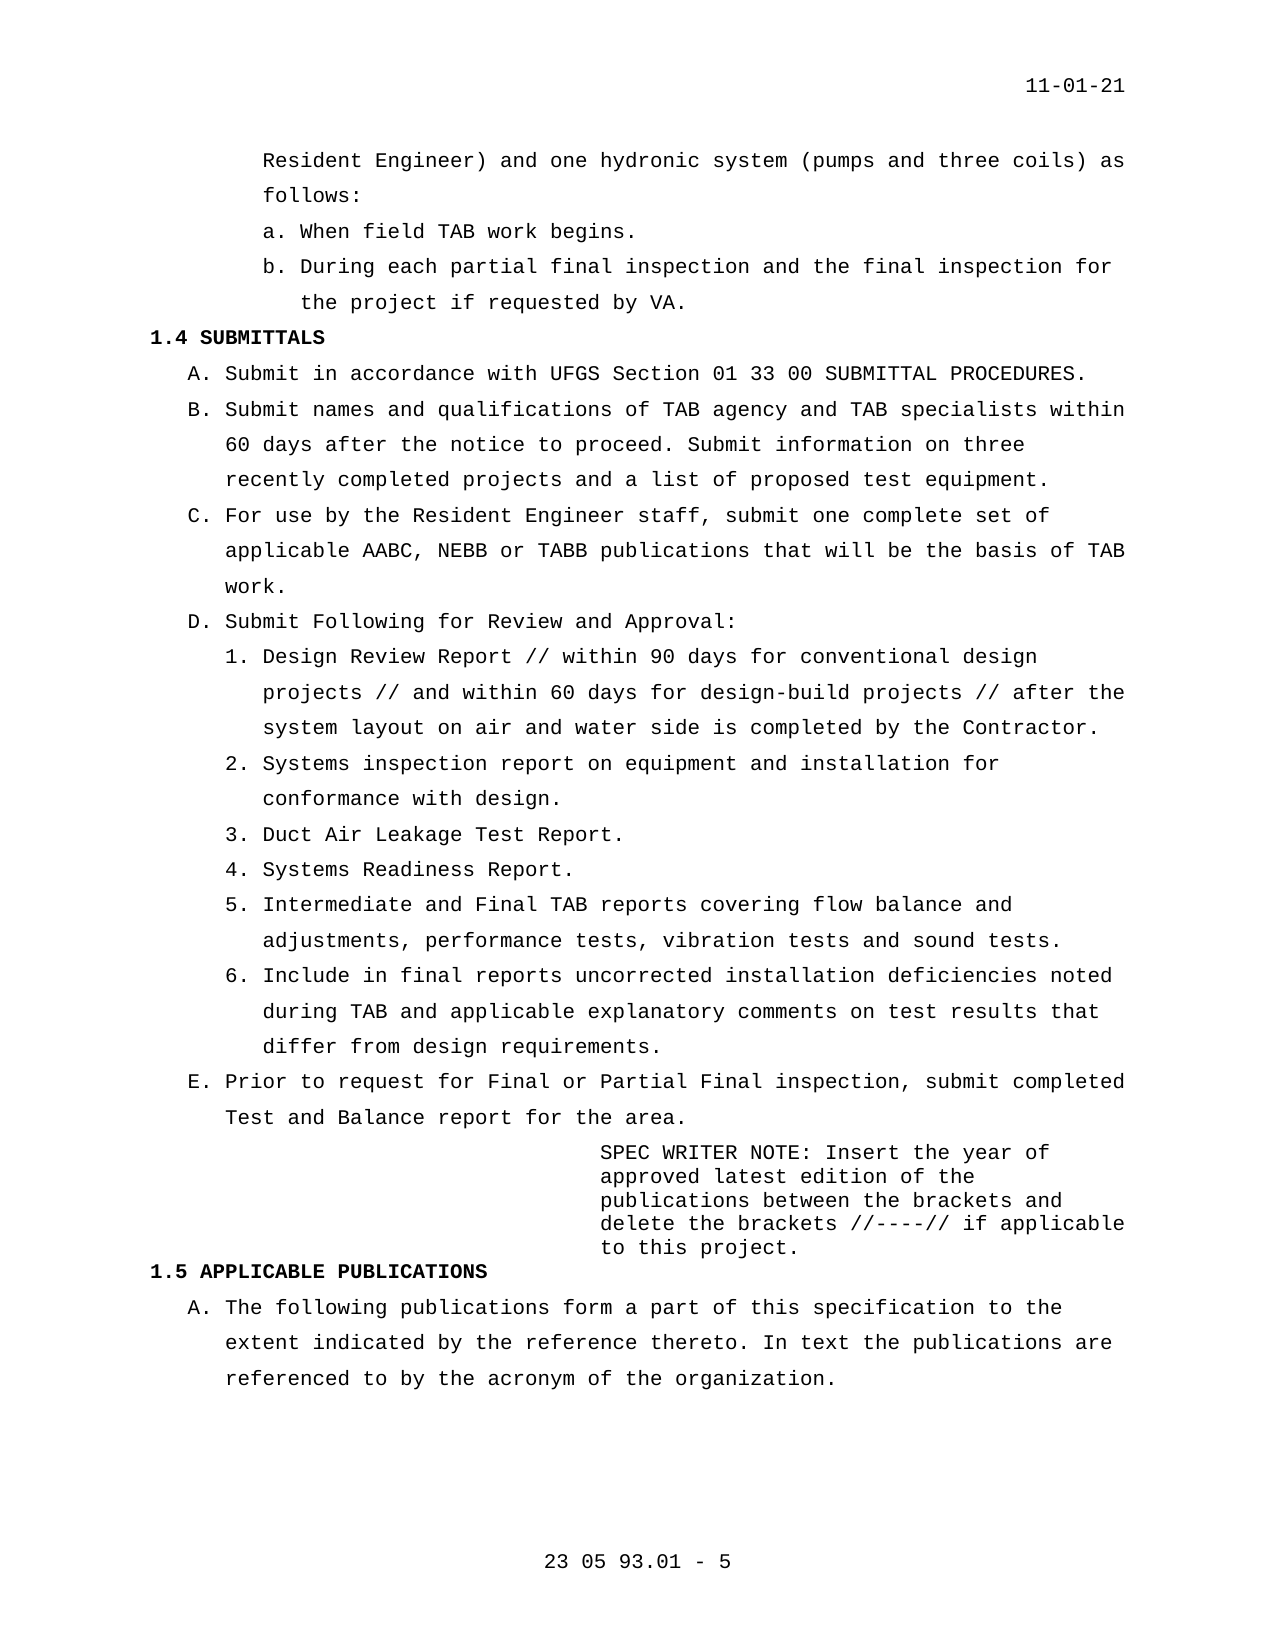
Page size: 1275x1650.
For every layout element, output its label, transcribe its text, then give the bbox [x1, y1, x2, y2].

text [225, 150, 1125, 209]
text D. Submit Following for Review and Approval: [187, 611, 1125, 635]
text 3. Duct Air Leakage Test Report. [225, 824, 1125, 847]
text a. When field TAB work begins. [262, 221, 1125, 244]
text B. Submit names and qualifications of TAB agency and TAB specialists within 60 days after the notice to proceed. Submit information on three recently completed projects and a list of proposed test equipment. [187, 399, 1125, 493]
text 1.4 SUBMITTALS [150, 327, 1125, 351]
text 1.5 APPLICABLE PUBLICATIONS [150, 1261, 1125, 1284]
text C. For use by the Resident Engineer staff, submit one complete set of applicable AABC, NEBB or TABB publications that will be the basis of TAB work. [187, 505, 1125, 599]
text b. During each partial final inspection and the final inspection for the project if requested by VA. [262, 256, 1125, 315]
text 5. Intermediate and Final TAB reports covering flow balance and adjustments, performance tests, vibration tests and sound tests. [225, 894, 1125, 953]
text 1. Design Review Report // within 90 days for conventional design projects // and within 60 days for design-build projects // after the system layout on air and water side is completed by the Contractor. [225, 647, 1125, 741]
text 4. Systems Readiness Report. [225, 859, 1125, 883]
text A. Submit in accordance with UFGS Section 01 33 00 SUBMITTAL PROCEDURES. [187, 363, 1125, 387]
text A. The following publications form a part of this specification to the extent indicated by the reference thereto. In text the publications are referenced to by the acronym of the organization. [187, 1297, 1125, 1391]
text SPEC WRITER NOTE: Insert the year of approved latest edition of the publications between the brackets and delete the brackets //----// if applicable to this project. [600, 1142, 1125, 1261]
text 2. Systems inspection report on equipment and installation for conformance with design. [225, 753, 1125, 812]
text E. Prior to request for Final or Partial Final inspection, submit completed Test and Balance report for the area. [187, 1072, 1125, 1131]
text 6. Include in final reports uncorrected installation deficiencies noted during TAB and applicable explanatory comments on test results that differ from design requirements. [225, 965, 1125, 1060]
